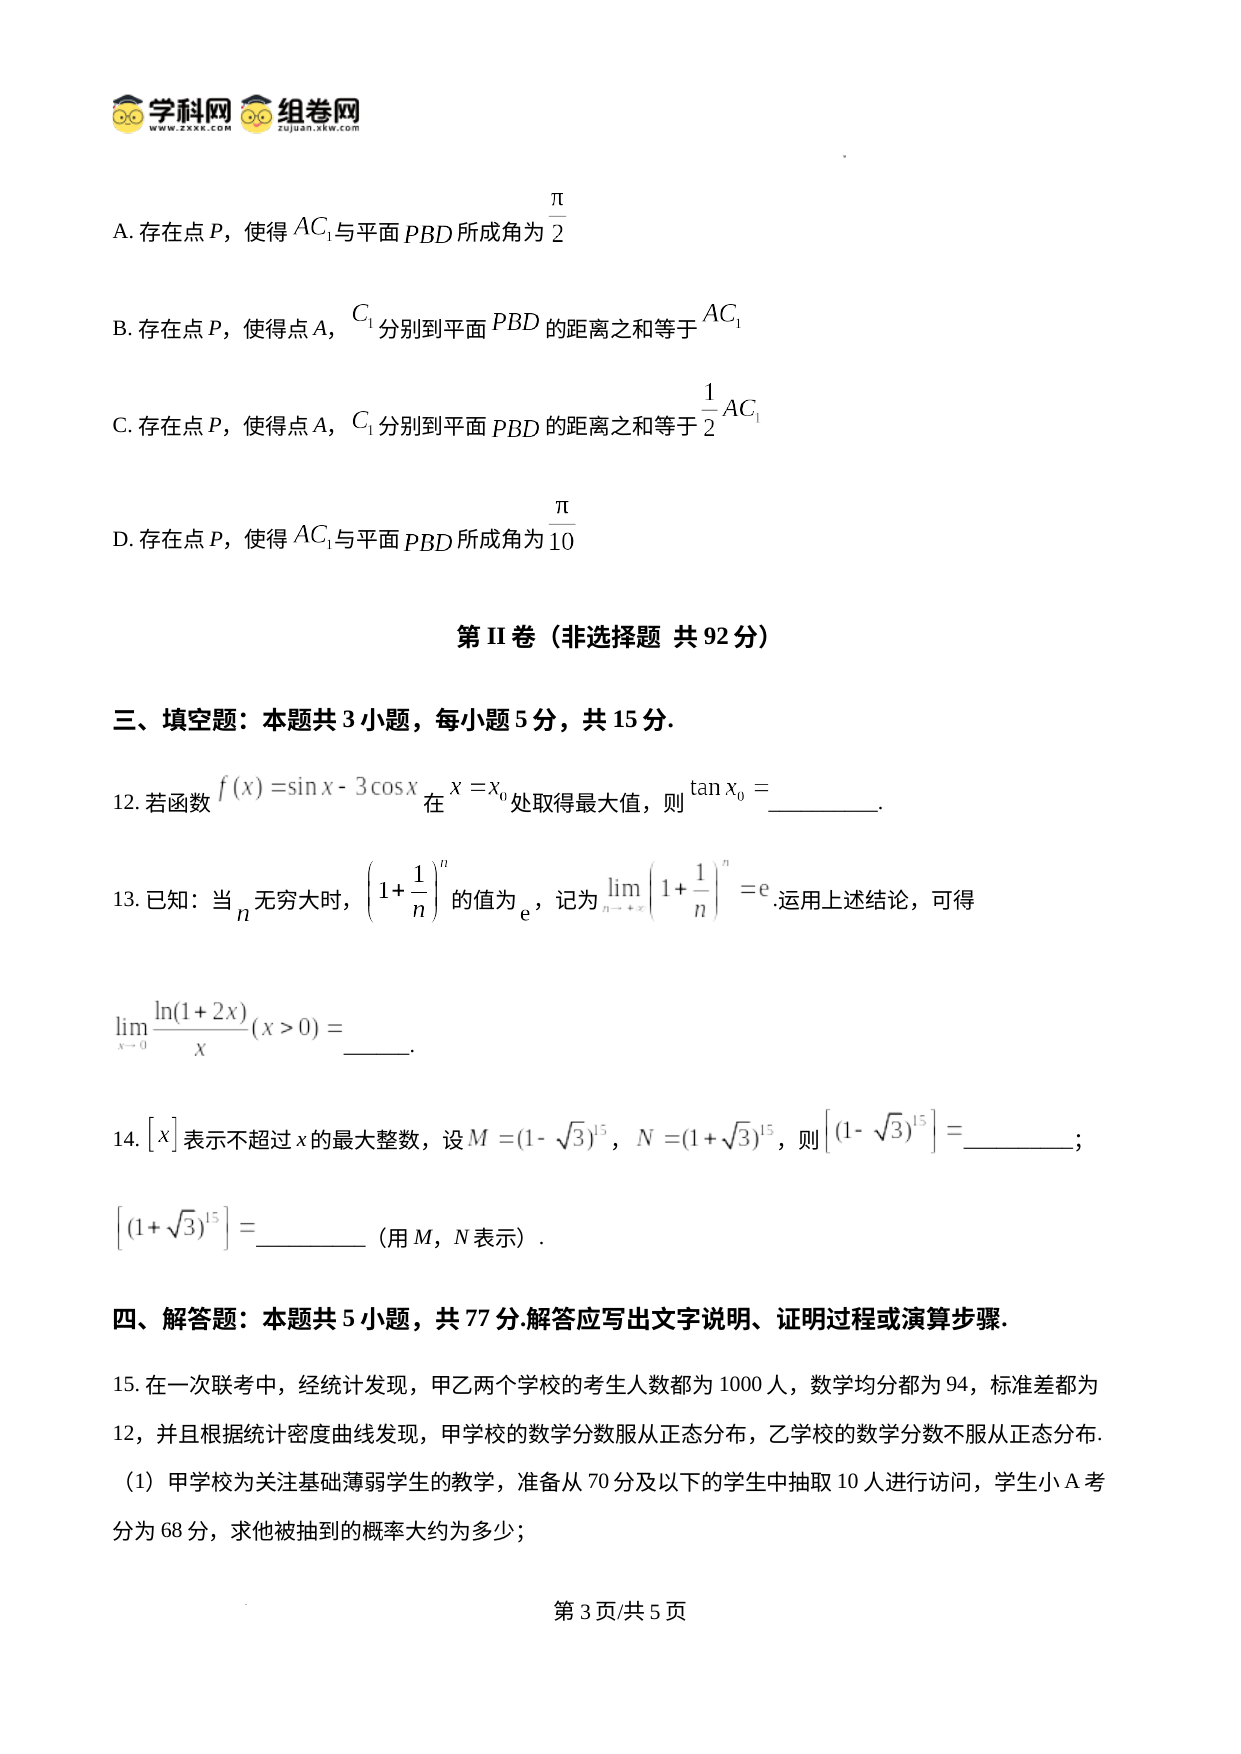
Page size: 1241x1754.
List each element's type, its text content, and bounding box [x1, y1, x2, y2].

text 三、填空题：本题共3小题，每小题5分，共15分. [112, 686, 1128, 751]
text D. 存在点P，使得与平面所成角为 [112, 489, 1128, 587]
text 13. 已知：当无穷大时，的值为，记为.运用上述结论，可得______. [112, 850, 1128, 1094]
text A. 存在点P，使得与平面所成角为 [112, 182, 1128, 279]
text （1）甲学校为关注基础薄弱学生的教学，准备从70分及以下的学生中抽取10人进行访问，学生小A考分为68分，求他被抽到的概率大约为多少； [112, 1465, 1128, 1546]
picture [240, 90, 360, 138]
text B. 存在点P，使得点A，分别到平面的距离之和等于 [112, 295, 1128, 360]
text 12. 若函数在处取得最大值，则__________. [112, 769, 1128, 834]
text 15. 在一次联考中，经统计发现，甲乙两个学校的考生人数都为1000人，数学均分都为94，标准差都为12，并且根据统计密度曲线发现，甲学校的数学分数服从正态分布，乙学校的数学分数不服从正态分布. [112, 1368, 1128, 1449]
picture [112, 90, 231, 138]
text 第II卷（非选择题 共92分） [112, 603, 1128, 668]
text 四、解答题：本题共5小题，共77分.解答应写出文字说明、证明过程或演算步骤. [112, 1285, 1128, 1350]
text 14. 表示不超过x的最大整数，设，，则__________；__________（用M，N表示）. [112, 1106, 1128, 1269]
text C. 存在点P，使得点A，分别到平面的距离之和等于 [112, 376, 1128, 474]
